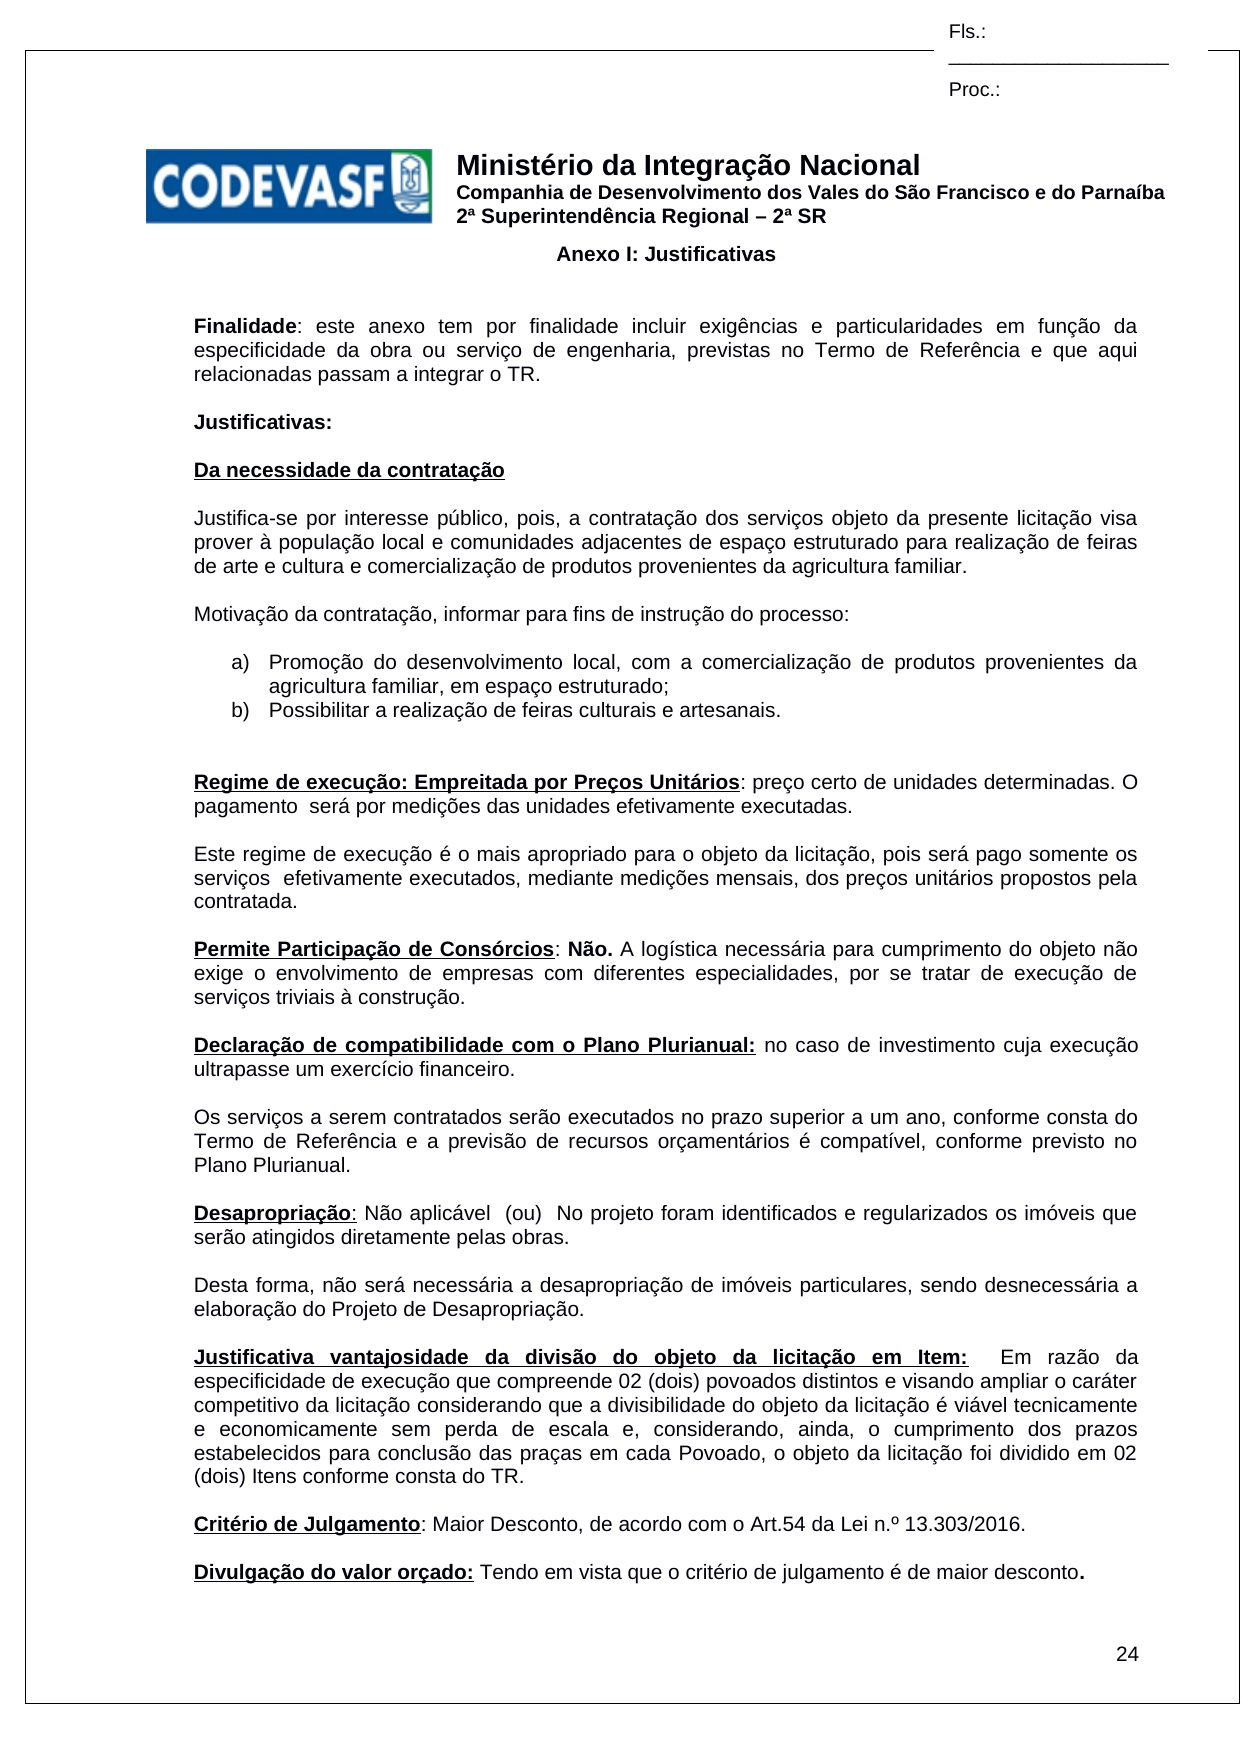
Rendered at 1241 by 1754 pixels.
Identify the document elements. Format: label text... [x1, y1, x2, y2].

text Anexo I: Justificativas [194, 242, 1139, 266]
text Justificativa vantajosidade da divisão do objeto da licitação em Item: Em razão da especificidade de execução que compreende 02 (dois) povoados distintos e visando ampliar o caráter competitivo da licitação considerando que a divisibilidade do objeto da licitação é viável tecnicamente e economicamente sem perda de escala e, considerando, ainda, o cumprimento dos prazos estabelecidos para conclusão das praças em cada Povoado, o objeto da licitação foi dividido em 02 (dois) Itens conforme consta do TR. [194, 1344, 1139, 1488]
text Motivação da contratação, informar para fins de instrução do processo: [194, 602, 1139, 626]
text Permite Participação de Consórcios: Não. A logística necessária para cumprimento do objeto não exige o envolvimento de empresas com diferentes especialidades, por se tratar de execução de serviços triviais à construção. [194, 937, 1139, 1009]
text Declaração de compatibilidade com o Plano Plurianual: no caso de investimento cuja execução ultrapasse um exercício financeiro. [194, 1033, 1139, 1081]
text Da necessidade da contratação [194, 458, 1139, 482]
text Este regime de execução é o mais apropriado para o objeto da licitação, pois será pago somente os serviços efetivamente executados, mediante medições mensais, dos preços unitários propostos pela contratada. [194, 841, 1139, 913]
picture [146, 149, 434, 226]
text Justificativas: [194, 410, 1139, 434]
text Regime de execução: Empreitada por Preços Unitários: preço certo de unidades determinadas. O pagamento será por medições das unidades efetivamente executadas. [194, 769, 1139, 817]
text Desta forma, não será necessária a desapropriação de imóveis particulares, sendo desnecessária a elaboração do Projeto de Desapropriação. [194, 1273, 1139, 1321]
text Desapropriação: Não aplicável (ou) No projeto foram identificados e regularizados os imóveis que serão atingidos diretamente pelas obras. [194, 1201, 1139, 1249]
text Finalidade: este anexo tem por finalidade incluir exigências e particularidades em função da especificidade da obra ou serviço de engenharia, previstas no Termo de Referência e que aqui relacionadas passam a integrar o TR. [194, 314, 1139, 386]
text Critério de Julgamento: Maior Desconto, de acordo com o Art.54 da Lei n.º 13.303/2016. [194, 1512, 1139, 1536]
list Possibilitar a realização de feiras culturais e artesanais. [231, 698, 1139, 722]
list Promoção do desenvolvimento local, com a comercialização de produtos provenientes da agricultura familiar, em espaço estruturado; [231, 650, 1139, 698]
text Divulgação do valor orçado: Tendo em vista que o critério de julgamento é de maior desconto. [194, 1560, 1139, 1584]
text Os serviços a serem contratados serão executados no prazo superior a um ano, conforme consta do Termo de Referência e a previsão de recursos orçamentários é compatível, conforme previsto no Plano Plurianual. [194, 1105, 1139, 1177]
text Justifica-se por interesse público, pois, a contratação dos serviços objeto da presente licitação visa prover à população local e comunidades adjacentes de espaço estruturado para realização de feiras de arte e cultura e comercialização de produtos provenientes da agricultura familiar. [194, 506, 1139, 578]
